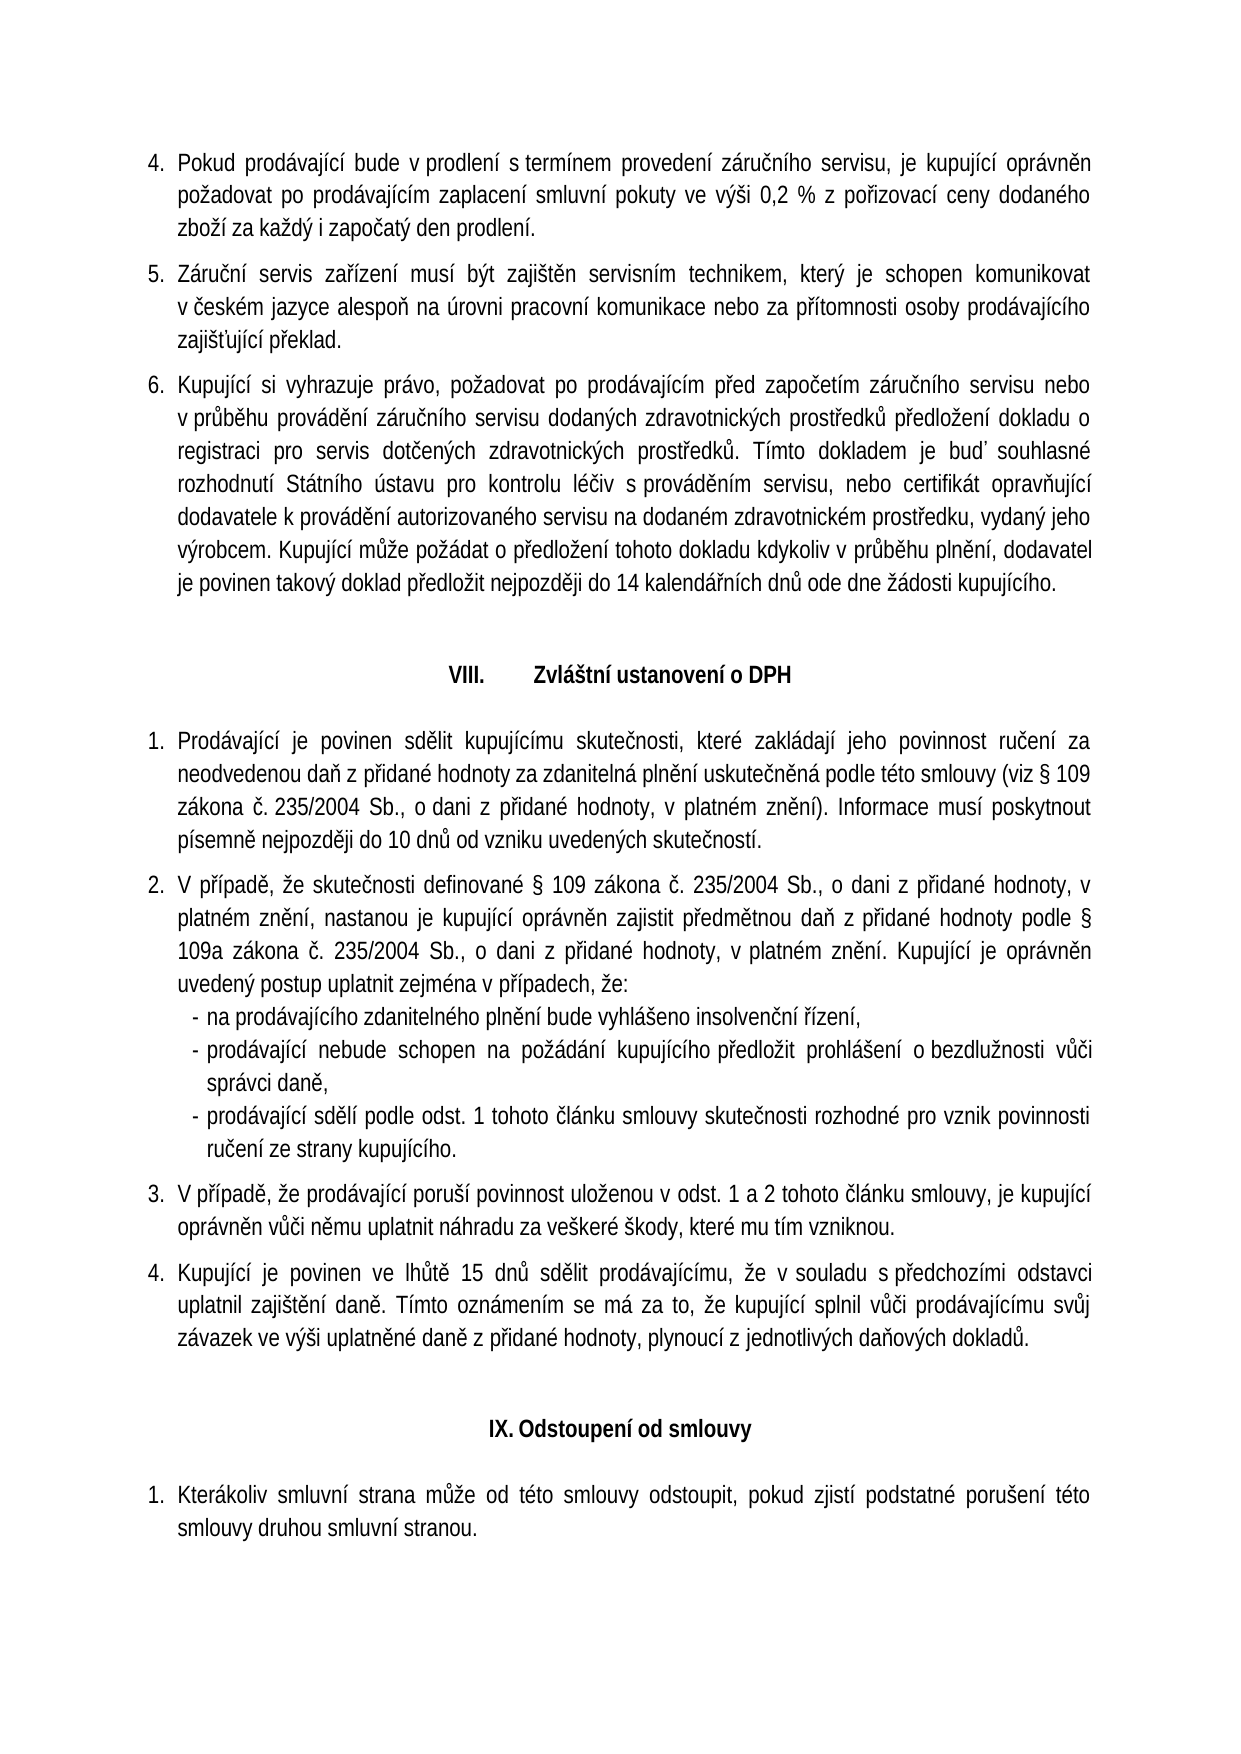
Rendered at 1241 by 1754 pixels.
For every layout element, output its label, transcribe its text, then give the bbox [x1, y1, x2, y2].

list Kterákoliv smluvní strana může od této smlouvy odstoupit, pokud zjistí podstatné porušení této smlouvy druhou smluvní stranou. [148, 1480, 1093, 1542]
list Odstoupení od smlouvy [148, 1414, 1093, 1443]
list V případě, že skutečnosti definované § 109 zákona č. 235/2004 Sb., o dani z přidané hodnoty, v platném znění, nastanou je kupující oprávněn zajistit předmětnou daň z přidané hodnoty podle § 109a zákona č. 235/2004 Sb., o dani z přidané hodnoty, v platném znění. Kupující je oprávněn uvedený postup uplatnit zejména v případech, že: [148, 871, 1093, 998]
list Kupující si vyhrazuje právo, požadovat po prodávajícím před započetím záručního servisu nebo v průběhu provádění záručního servisu dodaných zdravotnických prostředků předložení dokladu o registraci pro servis dotčených zdravotnických prostředků. Tímto dokladem je buď souhlasné rozhodnutí Státního ústavu pro kontrolu léčiv s prováděním servisu, nebo certifikát opravňující dodavatele k provádění autorizovaného servisu na dodaném zdravotnickém prostředku, vydaný jeho výrobcem. Kupující může požádat o předložení tohoto dokladu kdykoliv v průběhu plnění, dodavatel je povinen takový doklad předložit nejpozději do 14 kalendářních dnů ode dne žádosti kupujícího. [148, 370, 1093, 596]
list V případě, že prodávající poruší povinnost uloženou v odst. 1 a 2 tohoto článku smlouvy, je kupující oprávněn vůči němu uplatnit náhradu za veškeré škody, které mu tím vzniknou. [148, 1179, 1093, 1241]
list Zvláštní ustanovení o DPH [148, 661, 1093, 689]
list prodávající sdělí podle odst. 1 tohoto článku smlouvy skutečnosti rozhodné pro vznik povinnosti ručení ze strany kupujícího. [192, 1101, 1093, 1162]
list Záruční servis zařízení musí být zajištěn servisním technikem, který je schopen komunikovat v českém jazyce alespoň na úrovni pracovní komunikace nebo za přítomnosti osoby prodávajícího zajišťující překlad. [148, 259, 1093, 353]
list Pokud prodávající bude v prodlení s termínem provedení záručního servisu, je kupující oprávněn požadovat po prodávajícím zaplacení smluvní pokuty ve výši 0,2 % z pořizovací ceny dodaného zboží za každý i započatý den prodlení. [148, 148, 1093, 242]
list Kupující je povinen ve lhůtě 15 dnů sdělit prodávajícímu, že v souladu s předchozími odstavci uplatnil zajištění daně. Tímto oznámením se má za to, že kupující splnil vůči prodávajícímu svůj závazek ve výši uplatněné daně z přidané hodnoty, plynoucí z jednotlivých daňových dokladů. [148, 1258, 1093, 1352]
list prodávající nebude schopen na požádání kupujícího předložit prohlášení o bezdlužnosti vůči správci daně, [192, 1035, 1093, 1097]
list na prodávajícího zdanitelného plnění bude vyhlášeno insolvenční řízení, [192, 1002, 1093, 1031]
list Prodávající je povinen sdělit kupujícímu skutečnosti, které zakládají jeho povinnost ručení za neodvedenou daň z přidané hodnoty za zdanitelná plnění uskutečněná podle této smlouvy (viz § 109 zákona č. 235/2004 Sb., o dani z přidané hodnoty, v platném znění). Informace musí poskytnout písemně nejpozději do 10 dnů od vzniku uvedených skutečností. [148, 726, 1093, 854]
